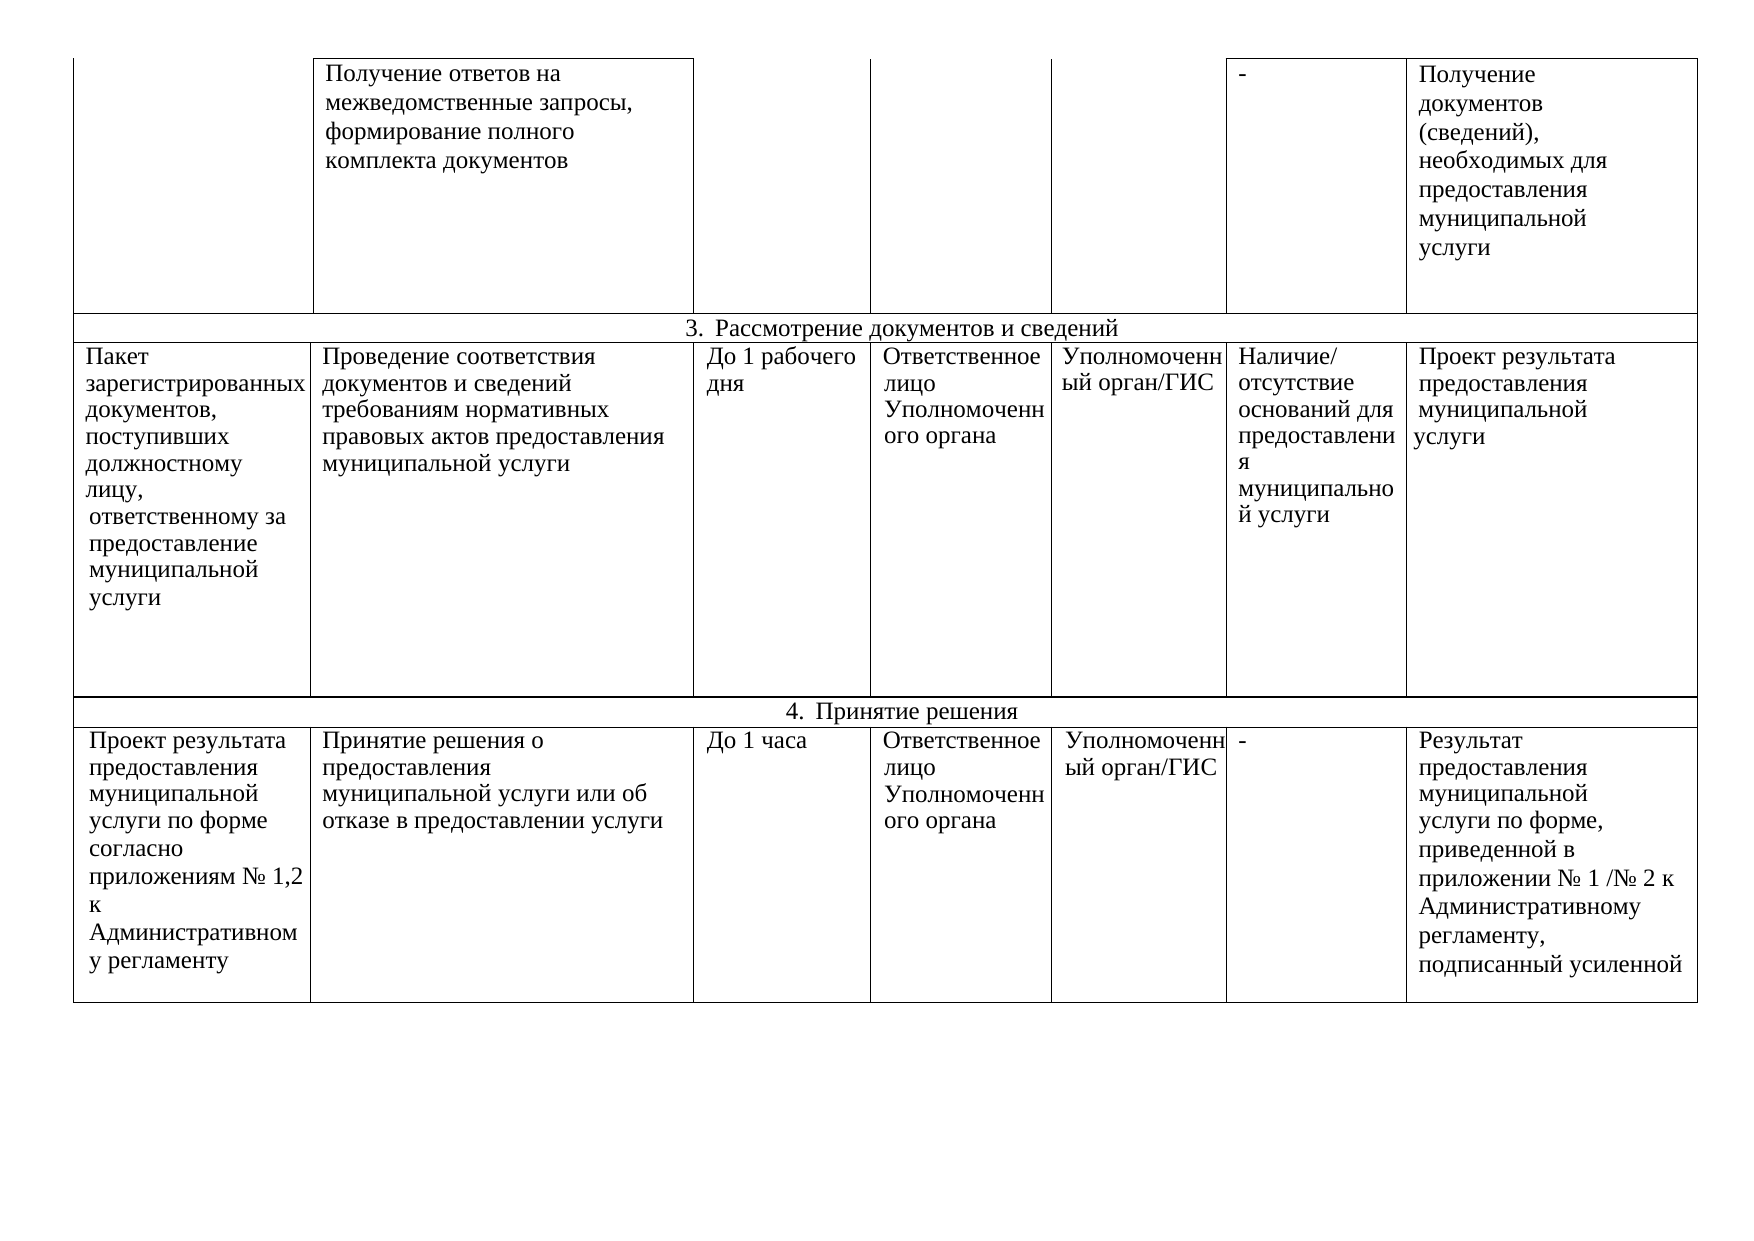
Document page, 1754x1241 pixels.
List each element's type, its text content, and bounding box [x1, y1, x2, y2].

table_cell До 1 рабочего дня [694, 343, 870, 696]
table_cell Ответственное лицо Уполномоченного органа [871, 728, 1051, 1002]
table_cell Ответственное лицо Уполномоченного органа [871, 343, 1051, 696]
table_cell До 1 часа [694, 728, 870, 1002]
table_header [1052, 58, 1226, 313]
table_cell Результат предоставления муниципальной услуги по форме, приведенной в приложении № 1 /№ 2 к Административному регламенту, подписанный усиленной [1407, 728, 1697, 1002]
table_cell Наличие/отсутствие оснований для предоставления муниципальной услуги [1227, 343, 1406, 696]
table_header Получение ответов на межведомственные запросы, формирование полного комплекта документов [314, 59, 693, 313]
table_cell Проект результата предоставления муниципальной услуги [1407, 343, 1697, 696]
table_header Получение документов (сведений), необходимых для предоставления муниципальной услуги [1407, 59, 1697, 313]
table_cell Принятие решения о предоставления муниципальной услуги или об отказе в предоставлении услуги [311, 728, 693, 1002]
table_cell Проведение соответствия документов и сведений требованиям нормативных правовых актов предоставления муниципальной услуги [311, 343, 693, 696]
table_cell Уполномоченный орган/ГИС [1052, 728, 1226, 1002]
table_cell Проект результата предоставления муниципальной услуги по форме согласно приложениям № 1,2 к Административном у регламенту [74, 728, 310, 1002]
table_cell - [1227, 728, 1406, 1002]
table_cell Уполномоченный орган/ГИС [1052, 343, 1226, 696]
table_header [694, 58, 870, 313]
table_cell Пакет зарегистрированных документов, поступивших должностному лицу, ответственному за предоставление муниципальной услуги [74, 343, 310, 696]
table_cell 4. Принятие решения [74, 698, 1697, 727]
table_header [74, 58, 313, 313]
table_cell 3. Рассмотрение документов и сведений [74, 314, 1697, 342]
table_header [870, 58, 1052, 313]
table_header - [1227, 59, 1406, 313]
